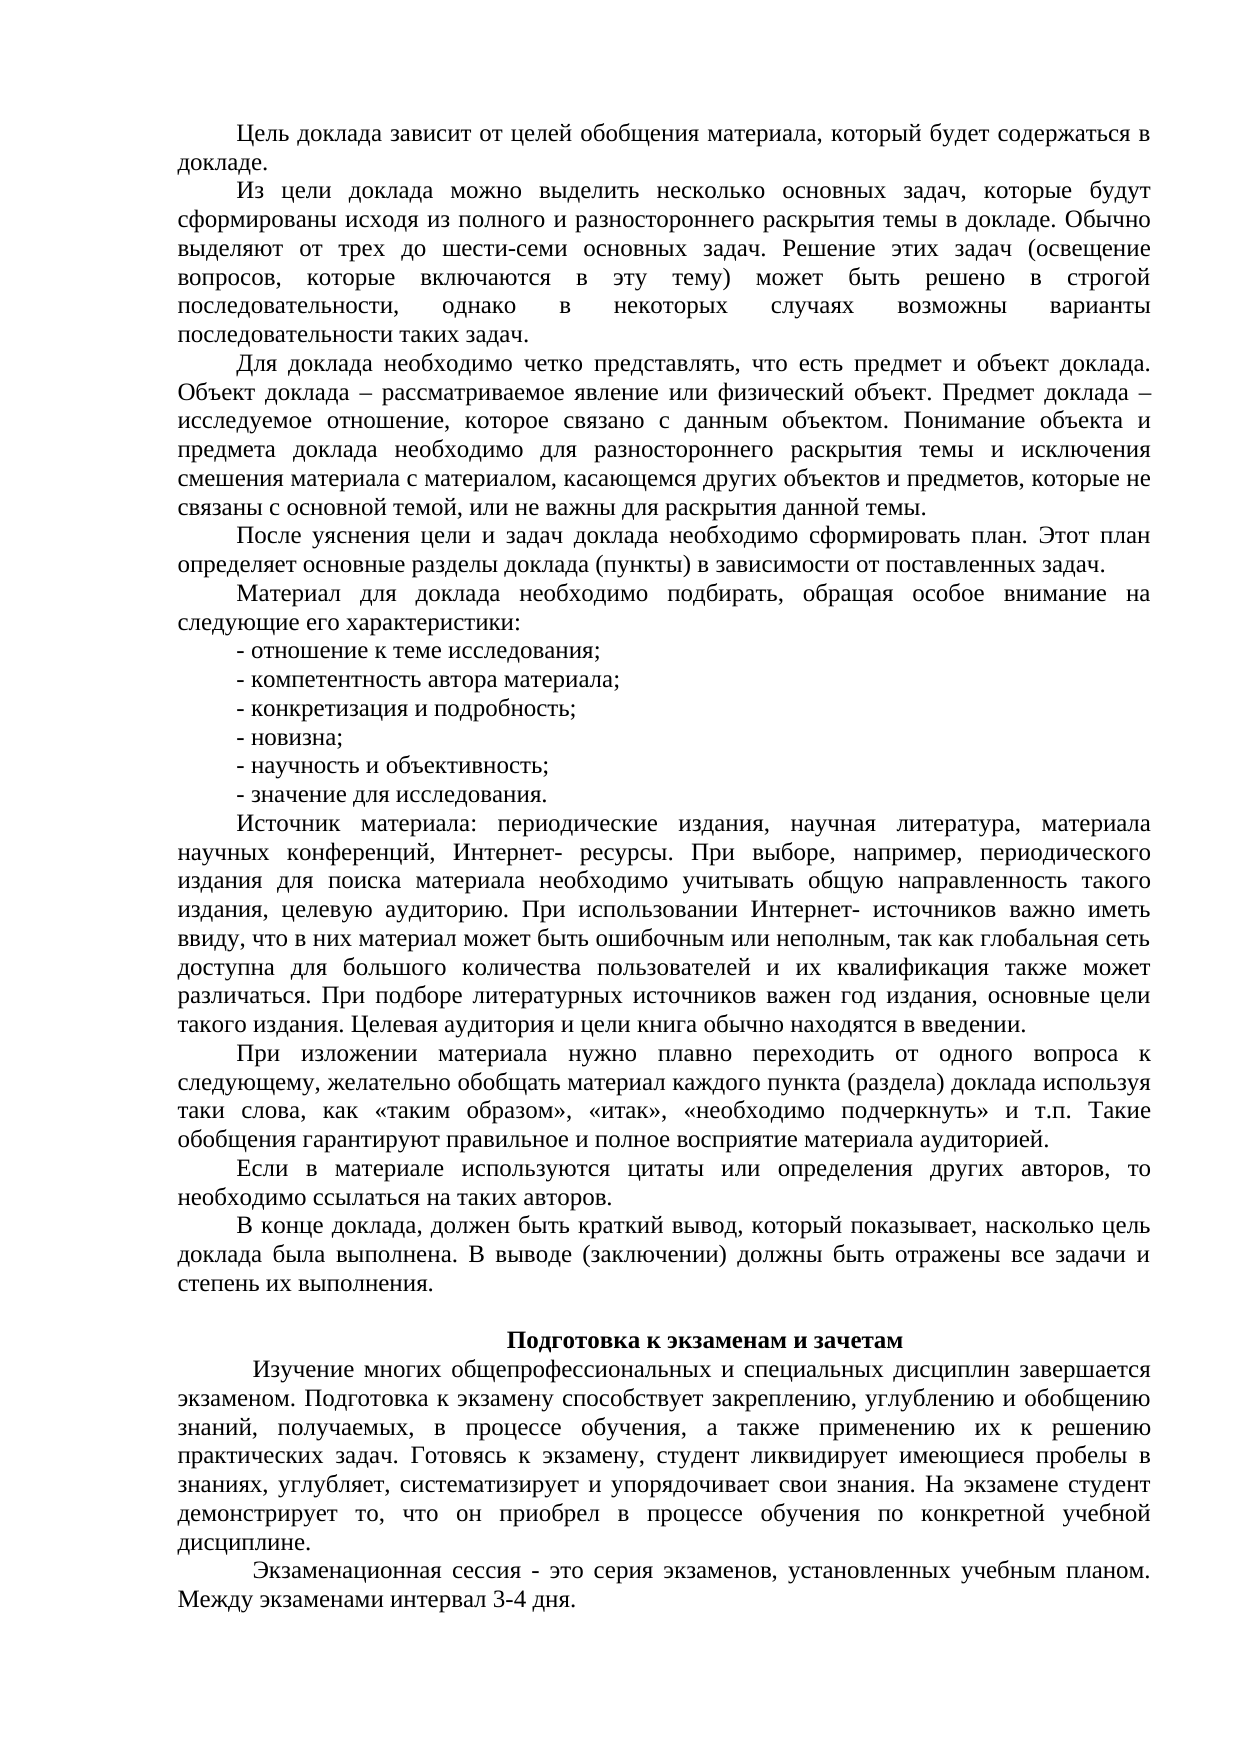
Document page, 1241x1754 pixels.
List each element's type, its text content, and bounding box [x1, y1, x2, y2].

text Источник материала: периодические издания, научная литература, материала научных конференций, Интернет- ресурсы. При выборе, например, периодического издания для поиска материала необходимо учитывать общую направленность такого издания, целевую аудиторию. При использовании Интернет- источников важно иметь ввиду, что в них материал может быть ошибочным или неполным, так как глобальная сеть доступна для большого количества пользователей и их квалификация также может различаться. При подборе литературных источников важен год издания, основные цели такого издания. Целевая аудитория и цели книга обычно находятся в введении. [177, 808, 1152, 1038]
text В конце доклада, должен быть краткий вывод, который показывает, насколько цель доклада была выполнена. В выводе (заключении) должны быть отражены все задачи и степень их выполнения. [177, 1211, 1152, 1297]
text Подготовка к экзаменам и зачетам [177, 1326, 1152, 1354]
text - научность и объективность; [177, 751, 1152, 779]
text - новизна; [177, 722, 1152, 751]
text Если в материале используются цитаты или определения других авторов, то необходимо ссылаться на таких авторов. [177, 1153, 1152, 1211]
text Из цели доклада можно выделить несколько основных задач, которые будут сформированы исходя из полного и разностороннего раскрытия темы в докладе. Обычно выделяют от трех до шести-семи основных задач. Решение этих задач (освещение вопросов, которые включаются в эту тему) может быть решено в строгой последовательности, однако в некоторых случаях возможны варианты последовательности таких задач. [177, 176, 1152, 348]
text При изложении материала нужно плавно переходить от одного вопроса к следующему, желательно обобщать материал каждого пункта (раздела) доклада используя таки слова, как «таким образом», «итак», «необходимо подчеркнуть» и т.п. Такие обобщения гарантируют правильное и полное восприятие материала аудиторией. [177, 1038, 1152, 1153]
text Для доклада необходимо четко представлять, что есть предмет и объект доклада. Объект доклада – рассматриваемое явление или физический объект. Предмет доклада – исследуемое отношение, которое связано с данным объектом. Понимание объекта и предмета доклада необходимо для разностороннего раскрытия темы и исключения смешения материала с материалом, касающемся других объектов и предметов, которые не связаны с основной темой, или не важны для раскрытия данной темы. [177, 348, 1152, 521]
text - значение для исследования. [177, 779, 1152, 808]
text - компетентность автора материала; [177, 664, 1152, 693]
text - конкретизация и подробность; [177, 693, 1152, 722]
text - отношение к теме исследования; [177, 636, 1152, 664]
text Цель доклада зависит от целей обобщения материала, который будет содержаться в докладе. [177, 118, 1152, 176]
text После уяснения цели и задач доклада необходимо сформировать план. Этот план определяет основные разделы доклада (пункты) в зависимости от поставленных задач. [177, 521, 1152, 578]
text Изучение многих общепрофессиональных и специальных дисциплин завершается экзаменом. Подготовка к экзамену способствует закреплению, углублению и обобщению знаний, получаемых, в процессе обучения, а также применению их к решению практических задач. Готовясь к экзамену, студент ликвидирует имеющиеся пробелы в знаниях, углубляет, систематизирует и упорядочивает свои знания. На экзамене студент демонстрирует то, что он приобрел в процессе обучения по конкретной учебной дисциплине. [177, 1354, 1152, 1556]
text Экзаменационная сессия - это серия экзаменов, установленных учебным планом. Между экзаменами интервал 3-4 дня. [177, 1556, 1152, 1613]
text Материал для доклада необходимо подбирать, обращая особое внимание на следующие его характеристики: [177, 578, 1152, 636]
